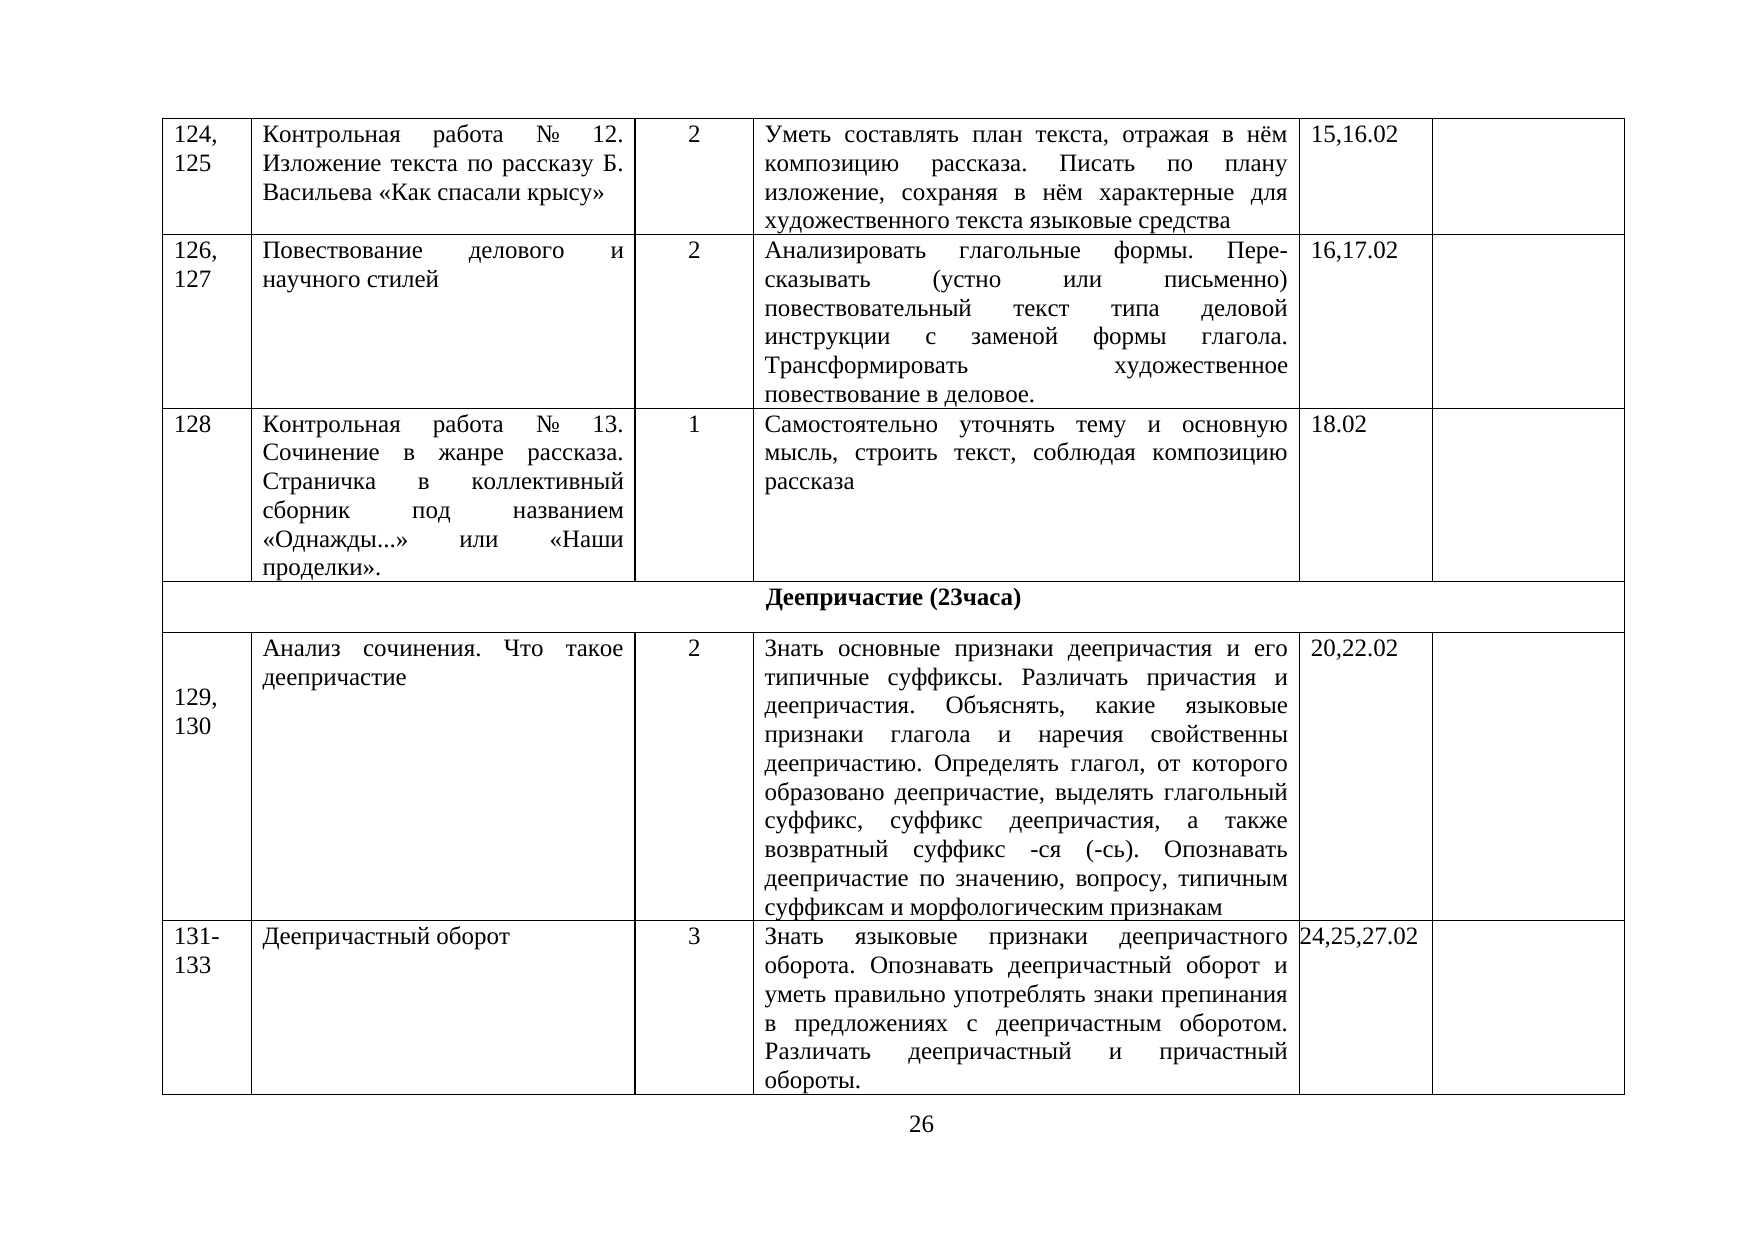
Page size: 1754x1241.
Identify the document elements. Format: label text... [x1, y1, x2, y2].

table_cell 124, 125 [163, 119, 251, 234]
table_cell Уметь составлять план текста, отражая в нём композицию рассказа. Писать по плану изложение, сохраняя в нём характерные для художественного текста языковые средства [754, 119, 1299, 234]
table_cell Анализ сочинения. Что такое деепричастие [252, 633, 634, 920]
table_cell Контрольная работа № 12. Изложение текста по рассказу Б. Васильева «Как спасали крысу» [252, 119, 634, 234]
table_cell Деепричастный оборот [252, 921, 634, 1094]
table_cell 128 [163, 409, 251, 581]
table_cell Знать языковые признаки деепричастного оборота. Опознавать деепричастный оборот и уметь правильно употреблять знаки препинания в предложениях с деепричастным оборотом. Различать деепричастный и причастный обороты. [754, 921, 1299, 1094]
table_cell 1 [636, 409, 753, 581]
table_cell 2 [636, 633, 753, 920]
table_cell 131-133 [163, 921, 251, 1094]
table_cell Деепричастие (23часа) [163, 582, 1624, 632]
table_cell 129, 130 [163, 633, 251, 920]
table_cell [1433, 409, 1624, 581]
table_cell Анализировать глагольные формы. Пере-сказывать (устно или письменно) повествовательный текст типа деловой инструкции с заменой формы глагола. Трансформировать художественное повествование в деловое. [754, 235, 1299, 408]
table_cell 24,25,27.02 [1300, 921, 1432, 1094]
table_cell 18.02 [1300, 409, 1432, 581]
table_cell 16,17.02 [1300, 235, 1432, 408]
table_cell 15,16.02 [1300, 119, 1432, 234]
table_cell 3 [636, 921, 753, 1094]
table_cell [1433, 235, 1624, 408]
table_cell Знать основные признаки деепричастия и его типичные суффиксы. Различать причастия и деепричастия. Объяснять, какие языковые признаки глагола и наречия свойственны деепричастию. Определять глагол, от которого образовано деепричастие, выделять глагольный суффикс, суффикс деепричастия, а также возвратный суффикс -ся (-сь). Опознавать деепричастие по значению, вопросу, типичным суффиксам и морфологическим признакам [754, 633, 1299, 920]
table_cell [1433, 633, 1624, 920]
table_cell 20,22.02 [1300, 633, 1432, 920]
table_cell Самостоятельно уточнять тему и основную мысль, строить текст, соблюдая композицию рассказа [754, 409, 1299, 581]
table_cell [1433, 921, 1624, 1094]
table_cell [1433, 119, 1624, 234]
table_cell Повествование делового и научного стилей [252, 235, 634, 408]
table_cell 126, 127 [163, 235, 251, 408]
table_cell 2 [636, 119, 753, 234]
table_cell 2 [636, 235, 753, 408]
table_cell Контрольная работа № 13. Сочинение в жанре рассказа. Страничка в коллективный сборник под названием «Однажды...» или «Наши проделки». [252, 409, 634, 581]
